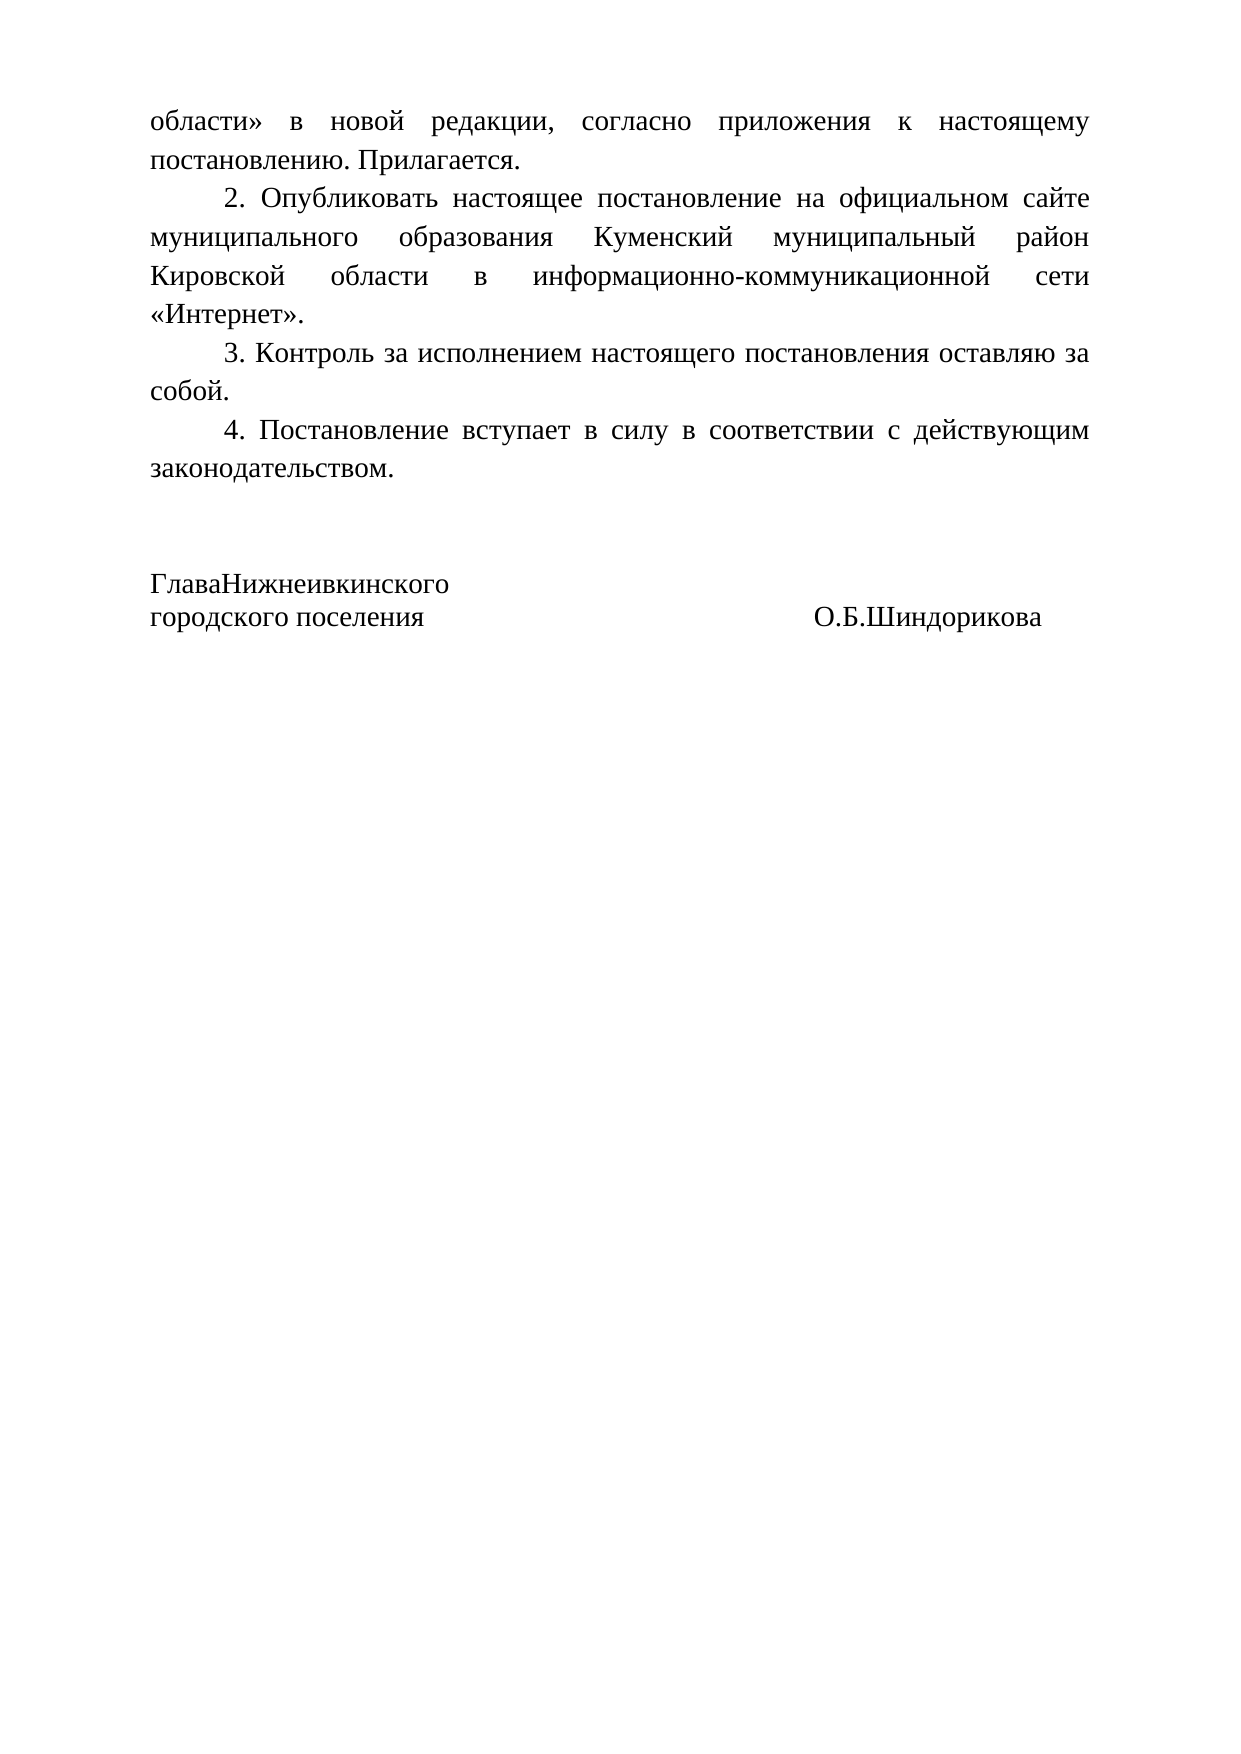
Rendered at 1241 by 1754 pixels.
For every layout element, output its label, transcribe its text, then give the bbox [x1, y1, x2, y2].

text 2. Опубликовать настоящее постановление на официальном сайте муниципального образования Куменский муниципальный район Кировской области в информационно-коммуникационной сети «Интернет». [150, 181, 1090, 330]
text 3. Контроль за исполнением настоящего постановления оставляю за собой. [150, 335, 1090, 407]
text 4. Постановление вступает в силу в соответствии с действующим законодательством. [150, 412, 1090, 484]
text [150, 103, 1090, 176]
text ГлаваНижнеивкинского [150, 566, 1090, 599]
text городского поселения О.Б.Шиндорикова [150, 599, 1090, 633]
